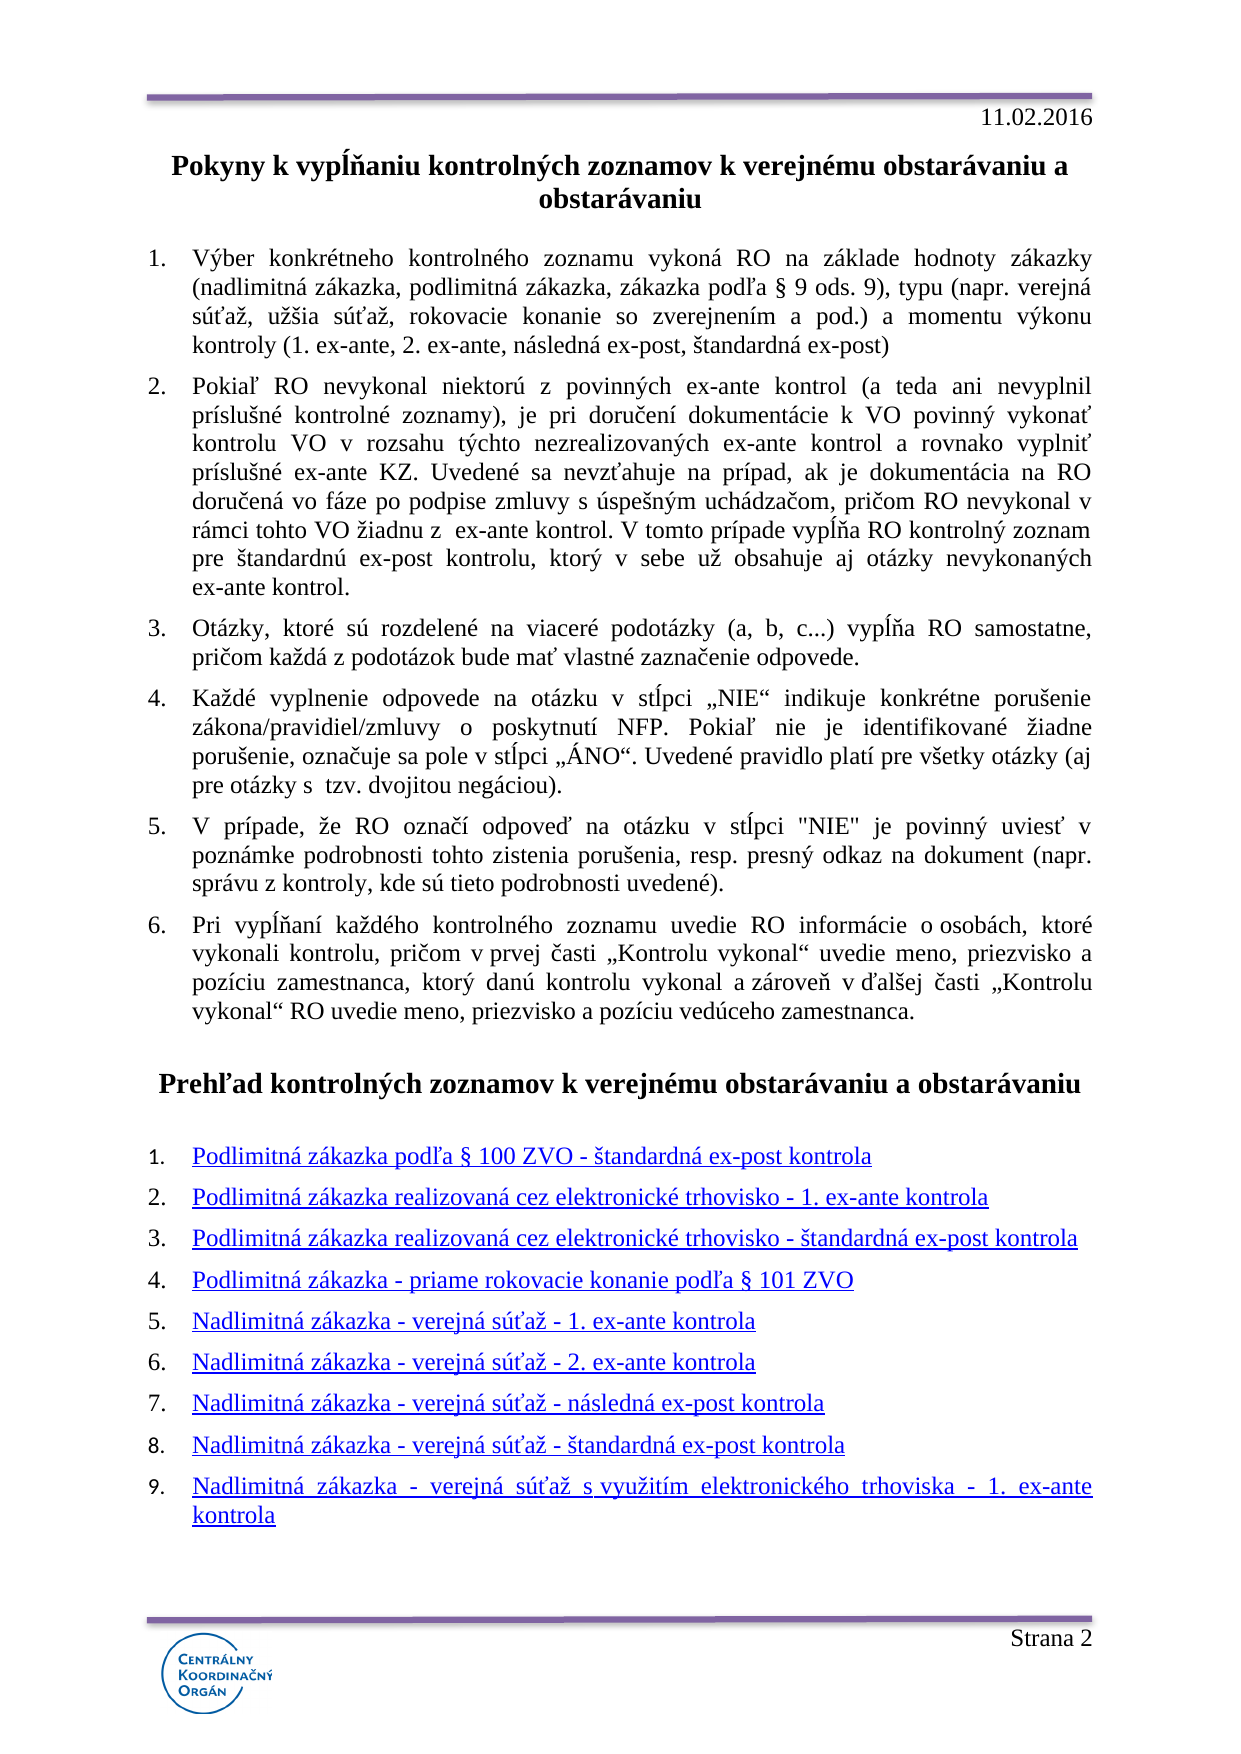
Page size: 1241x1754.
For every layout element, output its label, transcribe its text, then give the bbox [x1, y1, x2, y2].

list V prípade, že RO označí odpoveď na otázku v stĺpci "NIE" je povinný uviesť v poznámke podrobnosti tohto zistenia porušenia, resp. presný odkaz na dokument (napr. správu z kontroly, kde sú tieto podrobnosti uvedené). [148, 811, 1093, 897]
list Podlimitná zákazka - priame rokovacie konanie podľa § 101 ZVO [148, 1265, 1093, 1293]
list Nadlimitná zákazka - verejná súťaž s využitím elektronického trhoviska - 1. ex-ante kontrola [148, 1471, 1093, 1529]
picture [159, 1631, 272, 1713]
list Nadlimitná zákazka - verejná súťaž - následná ex-post kontrola [148, 1388, 1093, 1417]
list Nadlimitná zákazka - verejná súťaž - štandardná ex-post kontrola [148, 1430, 1093, 1459]
text Prehľad kontrolných zoznamov k verejnému obstarávaniu a obstarávaniu [148, 1066, 1093, 1099]
list Otázky, ktoré sú rozdelené na viaceré podotázky (a, b, c...) vypĺňa RO samostatne, pričom každá z podotázok bude mať vlastné zaznačenie odpovede. [148, 613, 1093, 671]
list Každé vyplnenie odpovede na otázku v stĺpci „NIE“ indikuje konkrétne porušenie zákona/pravidiel/zmluvy o poskytnutí NFP. Pokiaľ nie je identifikované žiadne porušenie, označuje sa pole v stĺpci „ÁNO“. Uvedené pravidlo platí pre všetky otázky (aj pre otázky s tzv. dvojitou negáciou). [148, 683, 1093, 798]
list Podlimitná zákazka podľa § 100 ZVO - štandardná ex-post kontrola [148, 1141, 1093, 1170]
list Pokiaľ RO nevykonal niektorú z povinných ex-ante kontrol (a teda ani nevyplnil príslušné kontrolné zoznamy), je pri doručení dokumentácie k VO povinný vykonať kontrolu VO v rozsahu týchto nezrealizovaných ex-ante kontrol a rovnako vyplniť príslušné ex-ante KZ. Uvedené sa nevzťahuje na prípad, ak je dokumentácia na RO doručená vo fáze po podpise zmluvy s úspešným uchádzačom, pričom RO nevykonal v rámci tohto VO žiadnu z ex-ante kontrol. V tomto prípade vypĺňa RO kontrolný zoznam pre štandardnú ex-post kontrolu, ktorý v sebe už obsahuje aj otázky nevykonaných ex-ante kontrol. [148, 371, 1093, 601]
list Nadlimitná zákazka - verejná súťaž - 2. ex-ante kontrola [148, 1347, 1093, 1376]
list Podlimitná zákazka realizovaná cez elektronické trhovisko - štandardná ex-post kontrola [148, 1223, 1093, 1252]
text Pokyny k vypĺňaniu kontrolných zoznamov k verejnému obstarávaniu a obstarávaniu [148, 148, 1093, 215]
list Nadlimitná zákazka - verejná súťaž - 1. ex-ante kontrola [148, 1306, 1093, 1335]
list Pri vypĺňaní každého kontrolného zoznamu uvedie RO informácie o osobách, ktoré vykonali kontrolu, pričom v prvej časti „Kontrolu vykonal“ uvedie meno, priezvisko a pozíciu zamestnanca, ktorý danú kontrolu vykonal a zároveň v ďalšej časti „Kontrolu vykonal“ RO uvedie meno, priezvisko a pozíciu vedúceho zamestnanca. [148, 910, 1093, 1025]
list Výber konkrétneho kontrolného zoznamu vykoná RO na základe hodnoty zákazky (nadlimitná zákazka, podlimitná zákazka, zákazka podľa § 9 ods. 9), typu (napr. verejná súťaž, užšia súťaž, rokovacie konanie so zverejnením a pod.) a momentu výkonu kontroly (1. ex-ante, 2. ex-ante, následná ex-post, štandardná ex-post) [148, 243, 1093, 358]
list Podlimitná zákazka realizovaná cez elektronické trhovisko - 1. ex-ante kontrola [148, 1182, 1093, 1211]
